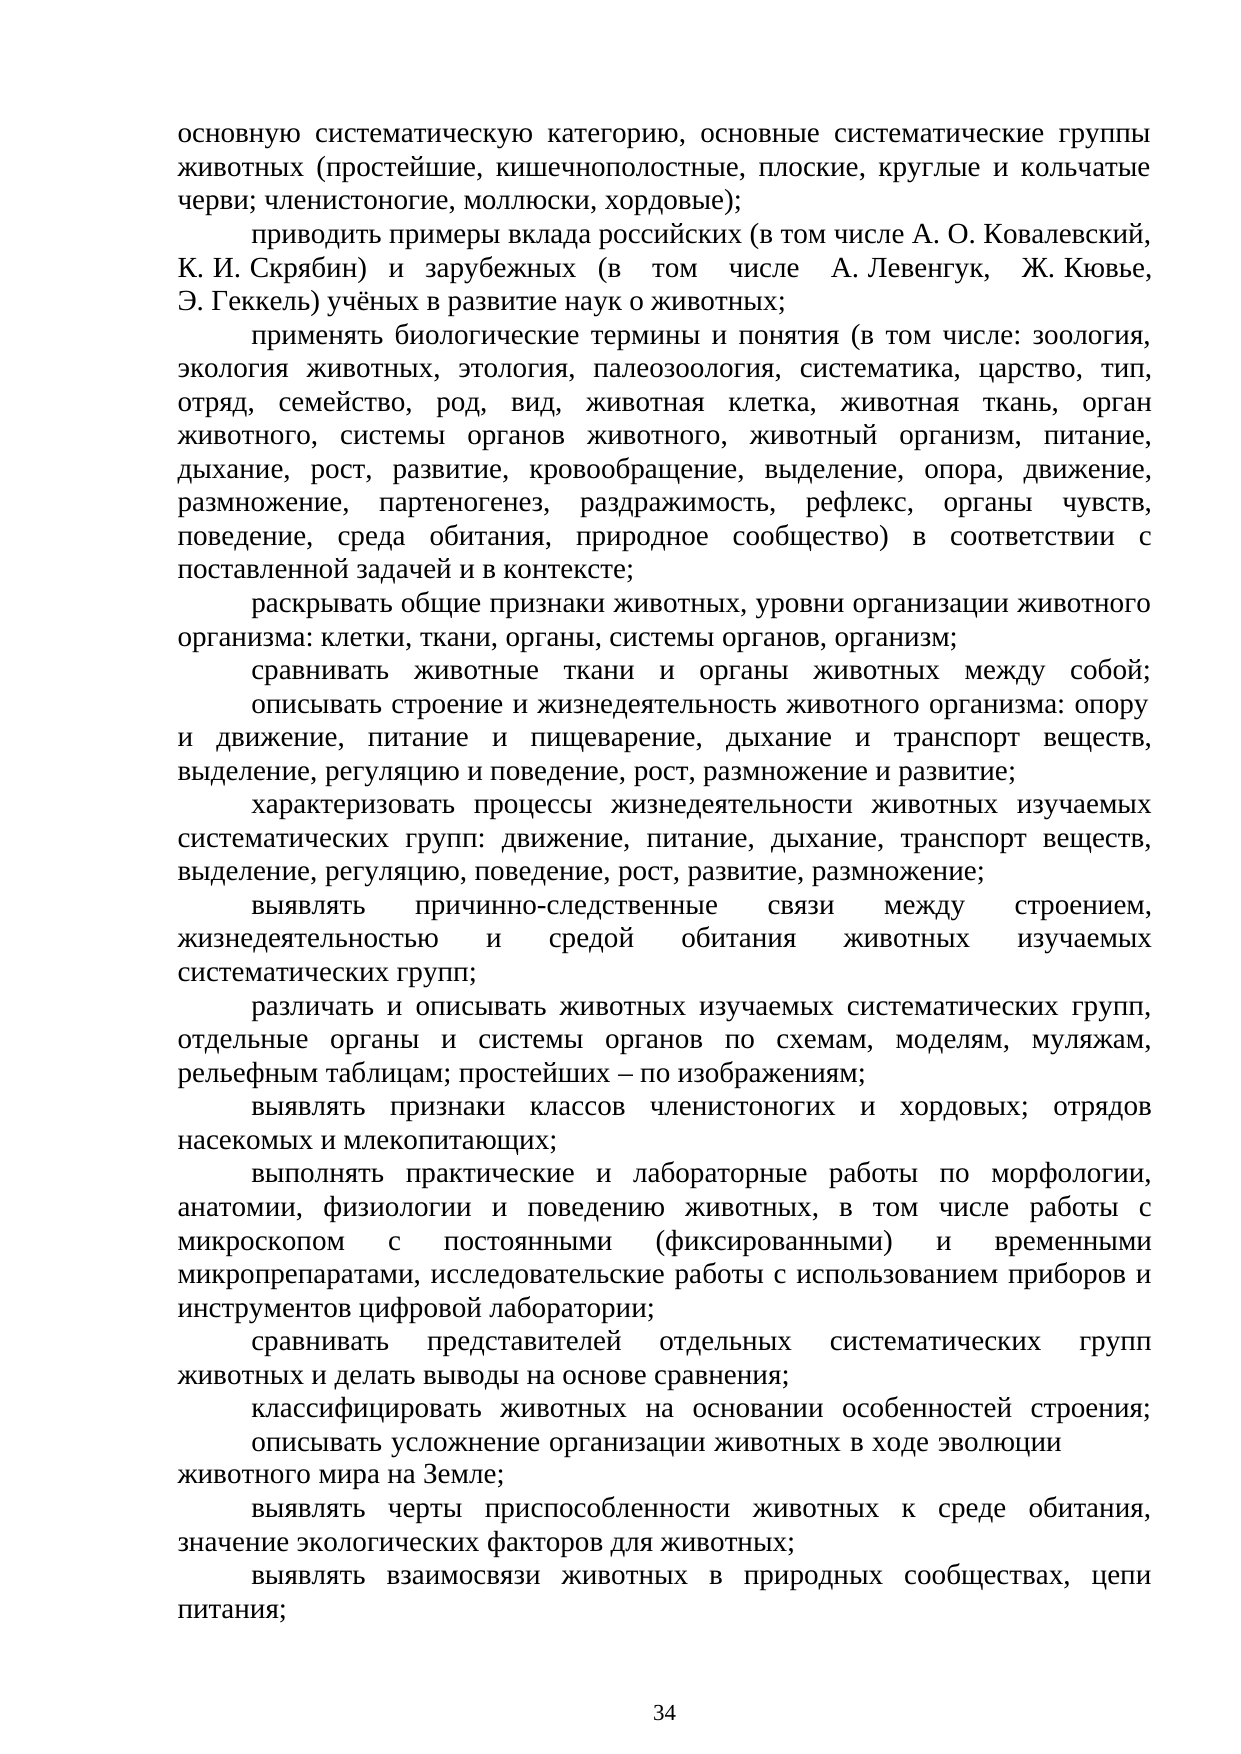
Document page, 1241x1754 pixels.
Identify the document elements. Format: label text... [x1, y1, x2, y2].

text сравнивать представителей отдельных систематических групп животных и делать выводы на основе сравнения; [177, 1323, 1151, 1390]
text классифицировать животных на основании особенностей строения; описывать усложнение организации животных в ходе эволюции [251, 1390, 1152, 1457]
text сравнивать животные ткани и органы животных между собой; описывать строение и жизнедеятельность животного организма: опору [251, 652, 1151, 719]
text применять биологические термины и понятия (в том числе: зоология, экология животных, этология, палеозоология, систематика, царство, тип, отряд, семейство, род, вид, животная клетка, животная ткань, орган животного, системы органов животного, животный организм, питание, дыхание, рост, развитие, кровообращение, выделение, опора, движение, размножение, партеногенез, раздражимость, рефлекс, органы чувств, поведение, среда обитания, природное сообщество) в соответствии с поставленной задачей и в контексте; [177, 317, 1152, 585]
text различать и описывать животных изучаемых систематических групп, отдельные органы и системы органов по схемам, моделям, муляжам, рельефным таблицам; простейших – по изображениям; [177, 988, 1152, 1088]
text характеризовать процессы жизнедеятельности животных изучаемых систематических групп: движение, питание, дыхание, транспорт веществ, выделение, регуляцию, поведение, рост, развитие, размножение; [177, 786, 1152, 887]
text приводить примеры вклада российских (в том числе А. О. Ковалевский, К. И. Скрябин) и зарубежных (в том числе А. Левенгук, Ж. Кювье, Э. Геккель) учёных в развитие наук о животных; [177, 216, 1152, 317]
text раскрывать общие признаки животных, уровни организации животного организма: клетки, ткани, органы, системы органов, организм; [177, 585, 1152, 652]
text выявлять признаки классов членистоногих и хордовых; отрядов насекомых и млекопитающих; [177, 1088, 1152, 1156]
text и движение, питание и пищеварение, дыхание и транспорт веществ, выделение, регуляцию и поведение, рост, размножение и развитие; [177, 719, 1152, 786]
text выявлять взаимосвязи животных в природных сообществах, цепи питания; [177, 1557, 1152, 1624]
text выявлять черты приспособленности животных к среде обитания, значение экологических факторов для животных; [177, 1490, 1151, 1557]
text выполнять практические и лабораторные работы по морфологии, анатомии, физиологии и поведению животных, в том числе работы с микроскопом с постоянными (фиксированными) и временными микропрепаратами, исследовательские работы с использованием приборов и инструментов цифровой лаборатории; [177, 1156, 1152, 1323]
text животного мира на Земле; [177, 1457, 1163, 1490]
text выявлять причинно-следственные связи между строением, жизнедеятельностью и средой обитания животных изучаемых систематических групп; [177, 887, 1152, 988]
text основную систематическую категорию, основные систематические группы животных (простейшие, кишечнополостные, плоские, круглые и кольчатые черви; членистоногие, моллюски, хордовые); [177, 115, 1152, 216]
